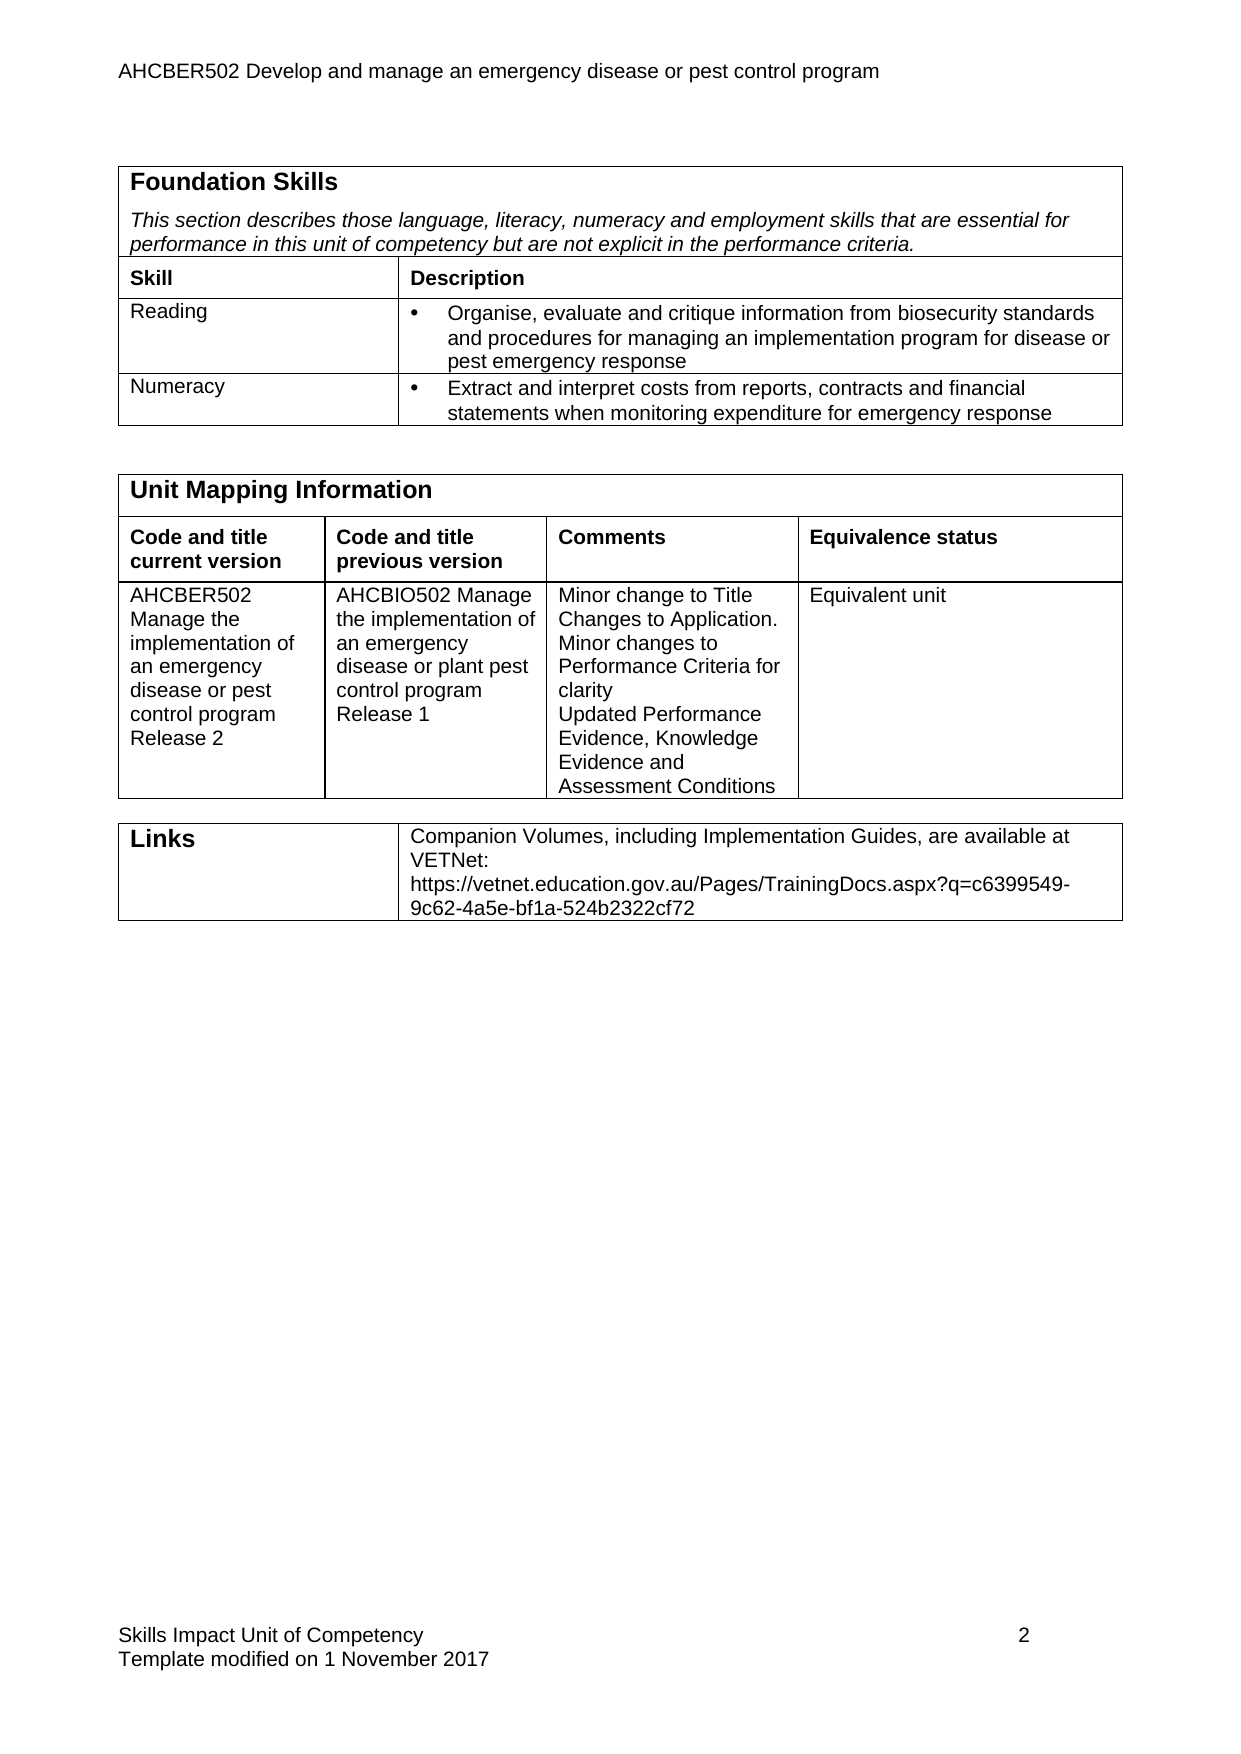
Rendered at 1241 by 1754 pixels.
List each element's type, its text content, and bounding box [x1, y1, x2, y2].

table_cell Numeracy [119, 374, 398, 424]
table_cell Skill [119, 257, 398, 298]
table_cell Comments [547, 517, 798, 581]
table_header Foundation Skills This section describes those language, literacy, numeracy and employment skills that are essential for performance in this unit of competency but are not explicit in the performance criteria. [119, 167, 1122, 256]
table_cell Reading [119, 299, 398, 373]
table_cell Code and title previous version [326, 517, 546, 581]
table_cell Extract and interpret costs from reports, contracts and financial statements when monitoring expenditure for emergency response [399, 374, 1122, 424]
table_header Unit Mapping Information [119, 475, 1122, 516]
table_cell AHCBER502 Manage the implementation of an emergency disease or pest control program Release 2 [119, 583, 324, 798]
table_header Links [119, 824, 398, 920]
table_cell AHCBIO502 Manage the implementation of an emergency disease or plant pest control program Release 1 [326, 583, 546, 798]
table_cell Organise, evaluate and critique information from biosecurity standards and procedures for managing an implementation program for disease or pest emergency response [399, 299, 1122, 373]
table_cell Minor change to Title Changes to Application. Minor changes to Performance Criteria for clarity Updated Performance Evidence, Knowledge Evidence and Assessment Conditions [547, 583, 798, 798]
table_cell Description [399, 257, 1122, 298]
table_header Companion Volumes, including Implementation Guides, are available at VETNet: https://vetnet.education.gov.au/Pages/TrainingDocs.aspx?q=c6399549-9c62-4a5e-bf1a-524b2322cf72 [399, 824, 1122, 920]
table_cell Code and title current version [119, 517, 324, 581]
table_cell Equivalence status [799, 517, 1122, 581]
table_cell Equivalent unit [799, 583, 1122, 798]
